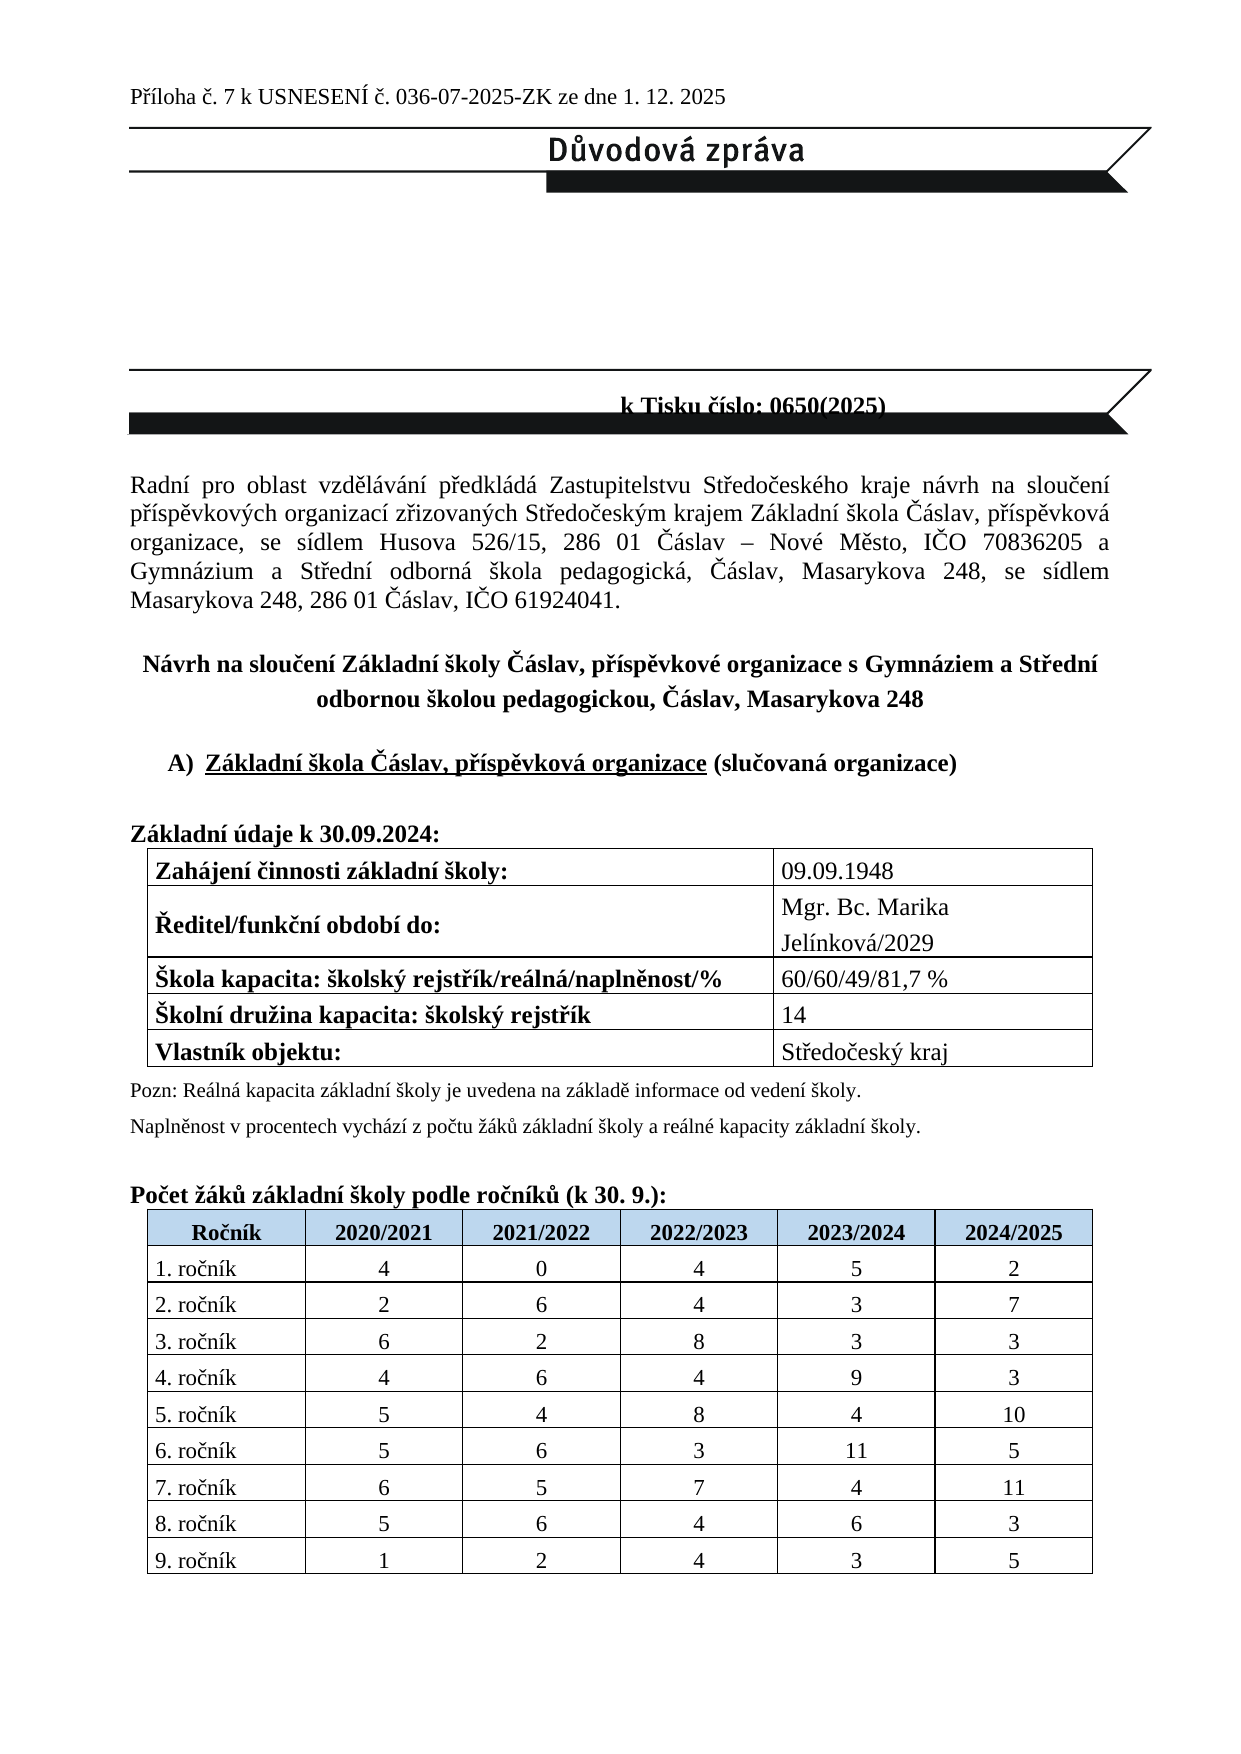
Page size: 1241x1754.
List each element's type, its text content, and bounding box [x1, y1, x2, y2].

table_cell Vlastník objektu: [148, 1030, 773, 1066]
text Naplněnost v procentech vychází z počtu žáků základní školy a reálné kapacity základní školy. [130, 1102, 1110, 1138]
table_cell 7. ročník [148, 1465, 305, 1500]
table_cell 4 [621, 1538, 777, 1573]
table_cell 4. ročník [148, 1355, 305, 1391]
table_cell 4 [621, 1355, 777, 1391]
table_header 09.09.1948 [774, 849, 1092, 884]
table_cell 5 [306, 1428, 462, 1464]
text Základní údaje k 30.09.2024: [130, 813, 1110, 848]
table_cell 4 [621, 1283, 777, 1318]
table_cell 9 [778, 1355, 934, 1391]
table_cell 0 [463, 1246, 620, 1281]
table_cell 6 [463, 1501, 620, 1537]
table_header 2024/2025 [936, 1210, 1092, 1245]
table_header 2021/2022 [463, 1210, 620, 1245]
table_cell 7 [621, 1465, 777, 1500]
table_cell 4 [306, 1246, 462, 1281]
table_cell 4 [778, 1392, 934, 1427]
table_cell 4 [778, 1465, 934, 1500]
text Návrh na sloučení Základní školy Čáslav, příspěvkové organizace s Gymnáziem a Střední odbornou školou pedagogickou, Čáslav, Masarykova 248 [130, 642, 1110, 713]
table_cell 11 [936, 1465, 1092, 1500]
table_cell Ředitel/funkční období do: [148, 886, 773, 956]
table_cell 5. ročník [148, 1392, 305, 1427]
table_cell 10 [936, 1392, 1092, 1427]
table_header [130, 145, 620, 313]
table_header [620, 145, 1124, 313]
table_cell 3. ročník [148, 1319, 305, 1354]
table_cell Středočeský kraj [774, 1030, 1092, 1066]
table_cell 5 [936, 1538, 1092, 1573]
text Radní pro oblast vzdělávání předkládá Zastupitelstvu Středočeského kraje návrh na sloučení příspěvkových organizací zřizovaných Středočeským krajem Základní škola Čáslav, příspěvková organizace, se sídlem Husova 526/15, 286 01 Čáslav – Nové Město, IČO 70836205 a Gymnázium a Střední odborná škola pedagogická, Čáslav, Masarykova 248, se sídlem Masarykova 248, 286 01 Čáslav, IČO 61924041. [130, 470, 1110, 613]
table_cell 2 [306, 1283, 462, 1318]
table_cell 3 [778, 1319, 934, 1354]
table_cell k Tisku číslo: 0650(2025) [620, 313, 1124, 470]
table_cell 3 [936, 1501, 1092, 1537]
table_header 2020/2021 [306, 1210, 462, 1245]
table_cell 1. ročník [148, 1246, 305, 1281]
table_cell 2 [463, 1319, 620, 1354]
table_cell 8 [621, 1319, 777, 1354]
table_header Zahájení činnosti základní školy: [148, 849, 773, 884]
table_cell 8 [621, 1392, 777, 1427]
table_cell 5 [778, 1246, 934, 1281]
table_cell 7 [936, 1283, 1092, 1318]
table_cell 5 [306, 1392, 462, 1427]
table_cell 6 [463, 1283, 620, 1318]
table_cell 6 [778, 1501, 934, 1537]
table_header Ročník [148, 1210, 305, 1245]
table_cell 14 [774, 994, 1092, 1029]
table_cell 2 [463, 1538, 620, 1573]
table_cell 6 [463, 1428, 620, 1464]
table_cell 4 [621, 1501, 777, 1537]
text Pozn: Reálná kapacita základní školy je uvedena na základě informace od vedení školy. [130, 1067, 1110, 1102]
table_cell 6 [306, 1465, 462, 1500]
table_cell 2 [936, 1246, 1092, 1281]
table_cell 3 [621, 1428, 777, 1464]
table_cell 8. ročník [148, 1501, 305, 1537]
table_cell 60/60/49/81,7 % [774, 958, 1092, 993]
table_cell 6. ročník [148, 1428, 305, 1464]
table_cell Škola kapacita: školský rejstřík/reálná/naplněnost/% [148, 958, 773, 993]
table_cell 2. ročník [148, 1283, 305, 1318]
table_header 2023/2024 [778, 1210, 934, 1245]
table_cell 4 [463, 1392, 620, 1427]
table_cell 4 [306, 1355, 462, 1391]
table_cell 4 [621, 1246, 777, 1281]
table_header 2022/2023 [621, 1210, 777, 1245]
table_cell 5 [306, 1501, 462, 1537]
table_cell 5 [936, 1428, 1092, 1464]
table_cell [130, 313, 620, 470]
table_cell 6 [306, 1319, 462, 1354]
text Počet žáků základní školy podle ročníků (k 30. 9.): [130, 1173, 1110, 1208]
table_cell Mgr. Bc. Marika Jelínková/2029 [774, 886, 1092, 956]
table_cell 3 [936, 1319, 1092, 1354]
table_cell 11 [778, 1428, 934, 1464]
table_cell 9. ročník [148, 1538, 305, 1573]
table_cell 3 [936, 1355, 1092, 1391]
table_cell 1 [306, 1538, 462, 1573]
table_cell 3 [778, 1538, 934, 1573]
table_cell 6 [463, 1355, 620, 1391]
table_cell Školní družina kapacita: školský rejstřík [148, 994, 773, 1029]
list Základní škola Čáslav, příspěvková organizace (slučovaná organizace) [167, 748, 1110, 777]
table_cell 5 [463, 1465, 620, 1500]
table_cell 3 [778, 1283, 934, 1318]
